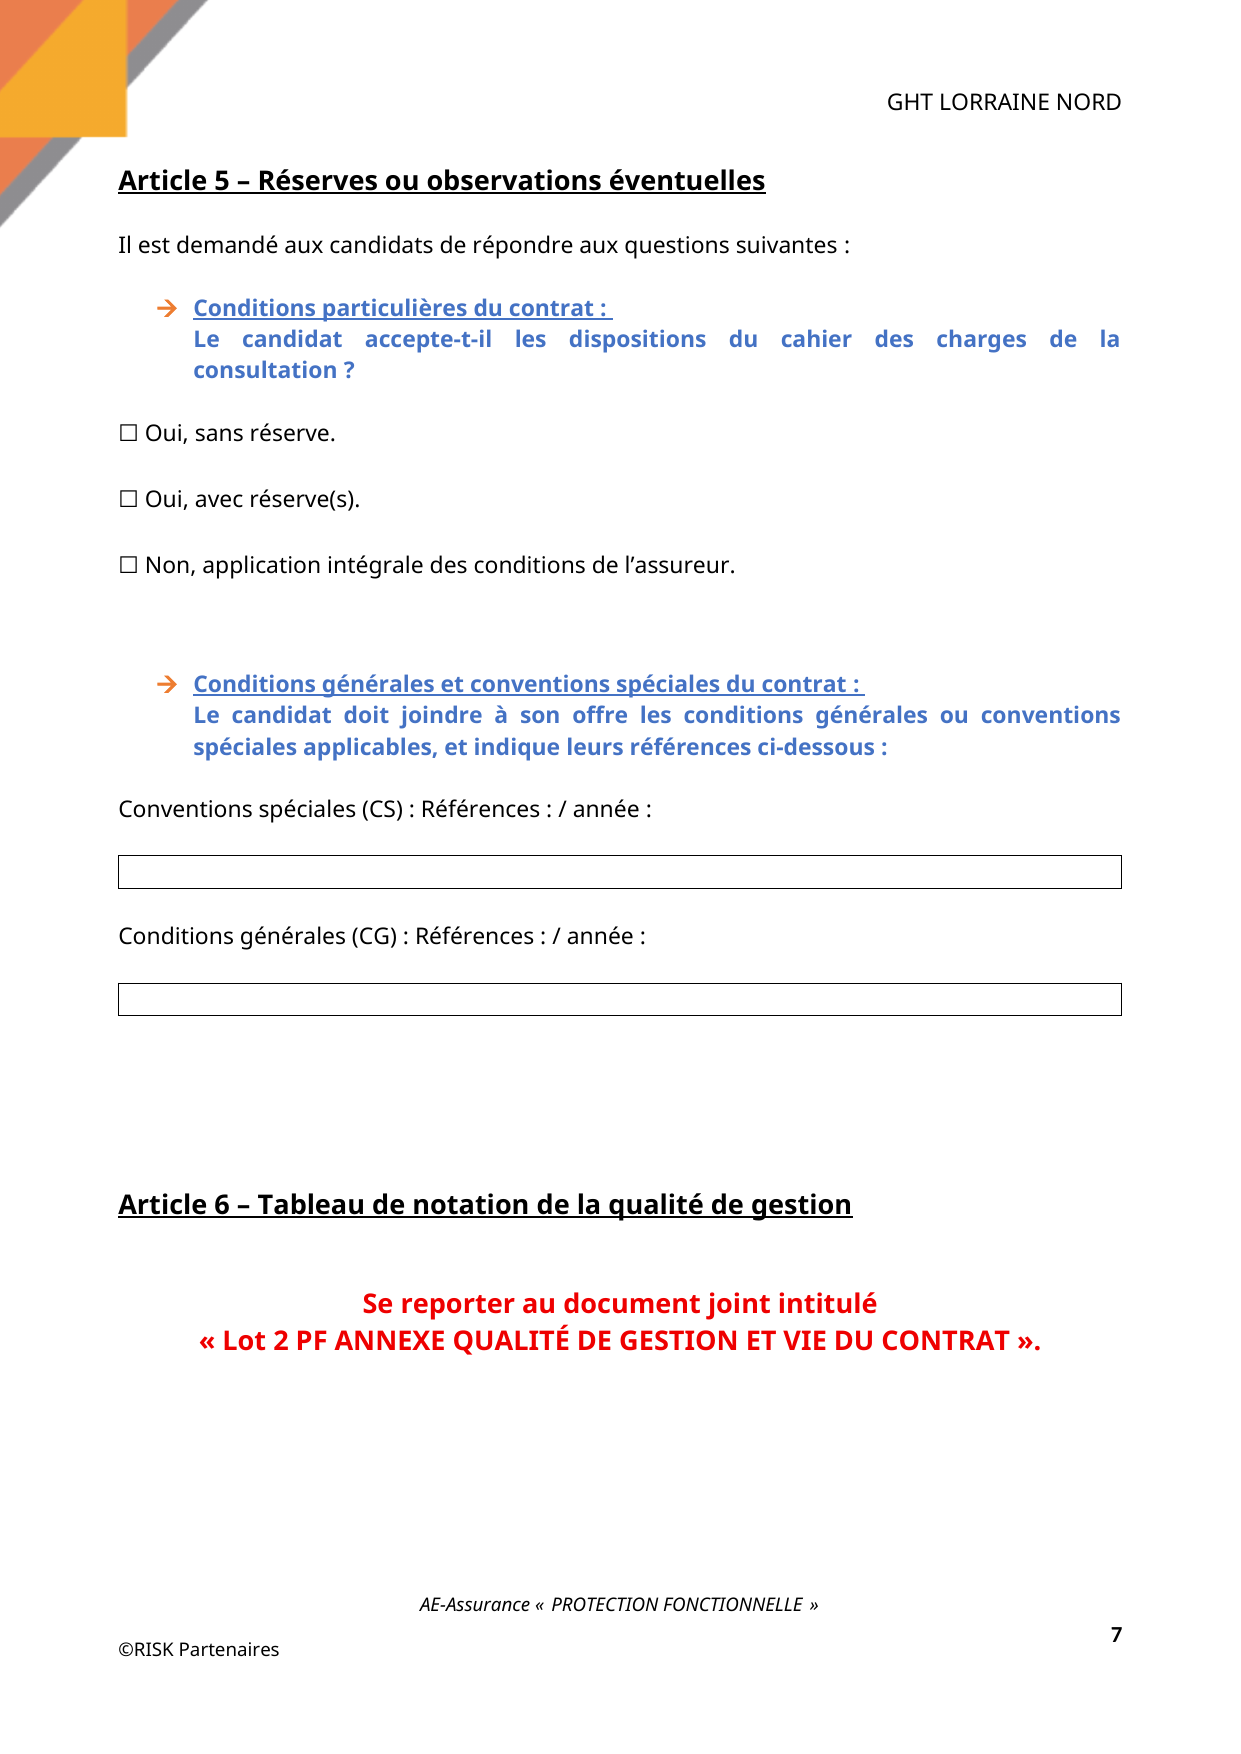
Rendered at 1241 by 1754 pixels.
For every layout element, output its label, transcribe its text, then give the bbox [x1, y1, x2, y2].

picture [0, 0, 250, 272]
text Conditions générales (CG) : Références : / année : [118, 920, 1122, 951]
text Il est demandé aux candidats de répondre aux questions suivantes : [118, 229, 1122, 261]
subtitle Se reporter au document joint intitulé [118, 1284, 1122, 1321]
text Le candidat accepte-t-il les dispositions du cahier des charges de la consultation ? [193, 323, 1122, 386]
subtitle « Lot 2 PF ANNEXE QUALITÉ DE GESTION ET VIE DU CONTRAT ». [118, 1321, 1122, 1358]
subtitle Article 5 – Réserves ou observations éventuelles [118, 161, 1122, 198]
text Conventions spéciales (CS) : Références : / année : [118, 793, 1122, 824]
text Non, application intégrale des conditions de l’assureur. [118, 549, 1122, 581]
text Le candidat doit joindre à son offre les conditions générales ou conventions spéciales applicables, et indique leurs références ci-dessous : [193, 699, 1122, 762]
table_header [119, 856, 1121, 888]
text Oui, avec réserve(s). [118, 483, 1122, 514]
text Oui, sans réserve. [118, 417, 1122, 448]
subtitle Article 6 – Tableau de notation de la qualité de gestion [118, 1185, 1122, 1222]
list Conditions particulières du contrat : [156, 292, 1122, 323]
list Conditions générales et conventions spéciales du contrat : [156, 668, 1122, 699]
table_header [119, 984, 1121, 1015]
